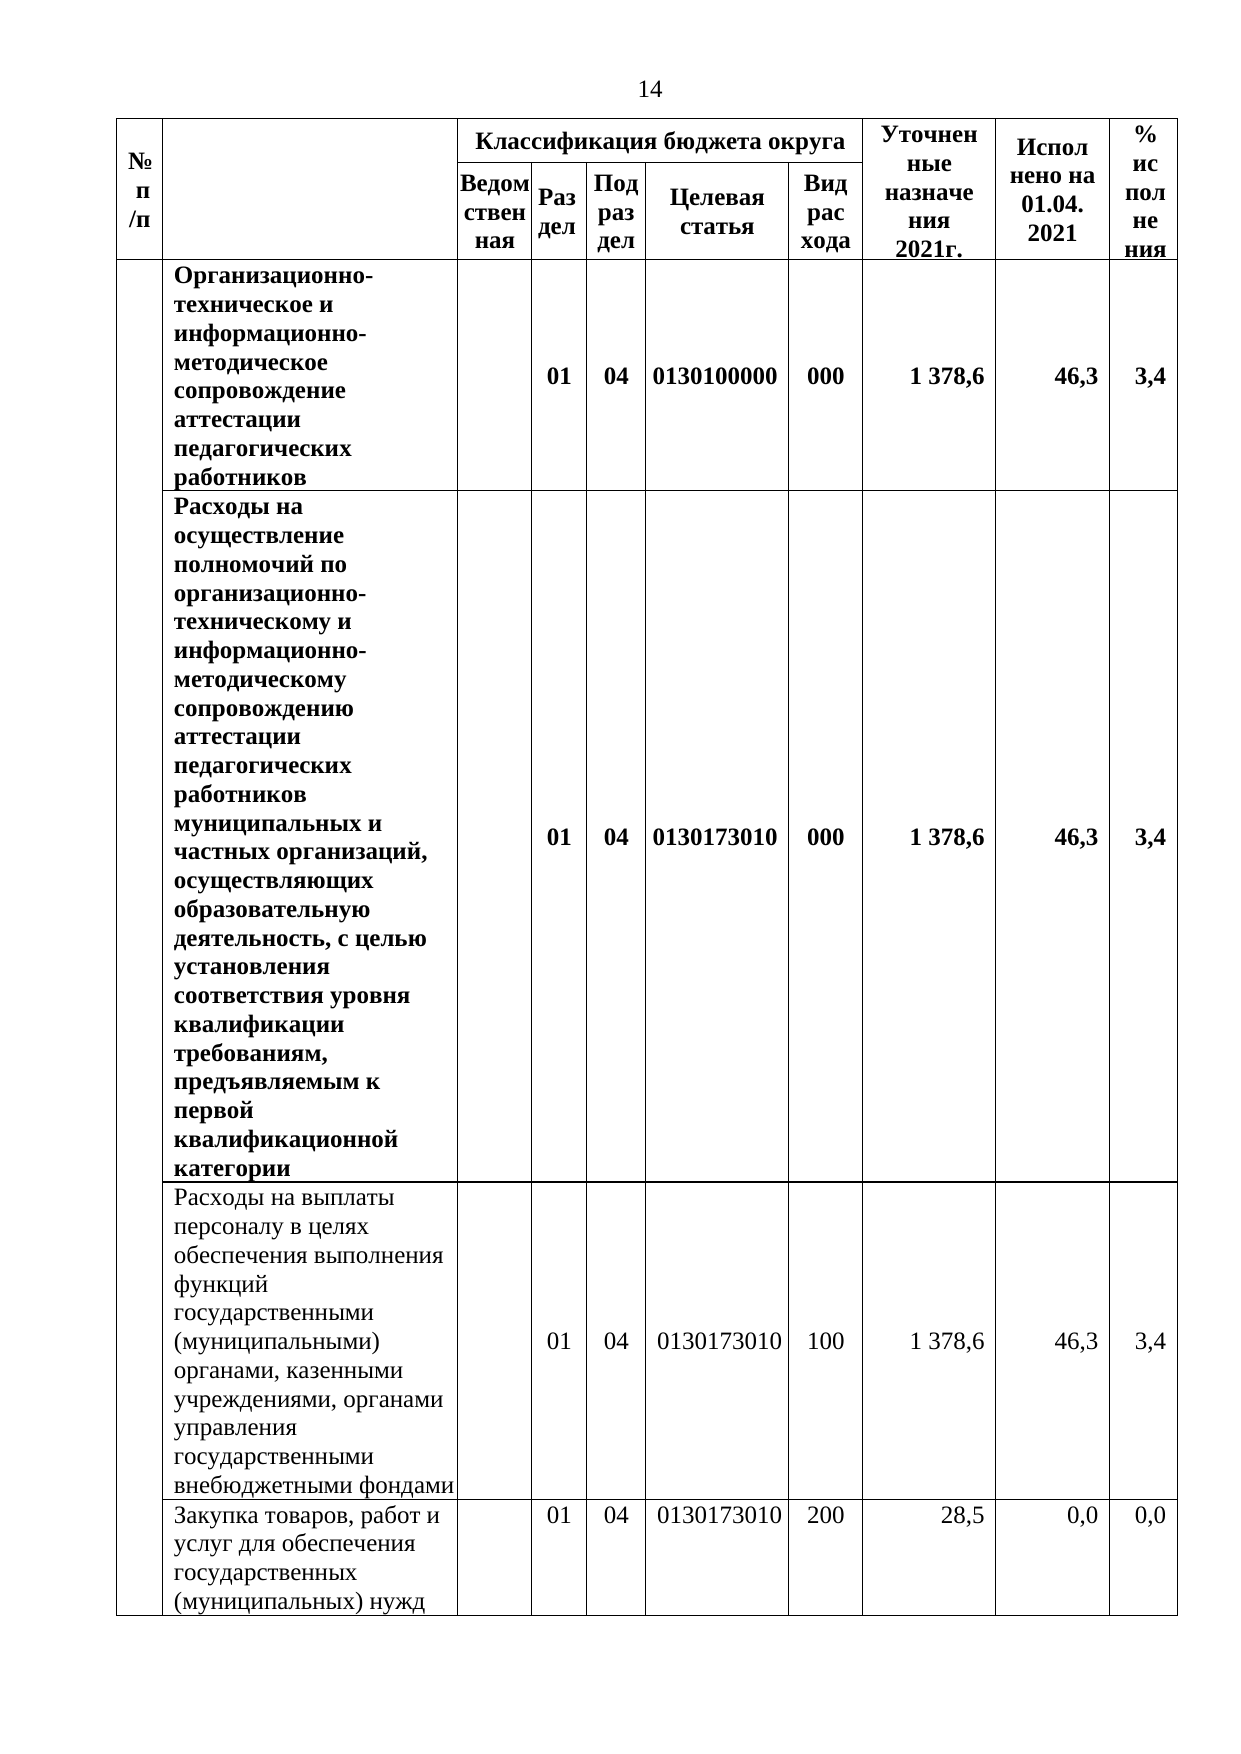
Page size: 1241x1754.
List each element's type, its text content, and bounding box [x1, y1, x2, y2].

table_header № п/п [117, 119, 162, 259]
table_cell 04 [587, 1500, 645, 1615]
table_cell Расходы на осуществление полномочий по организационно-техническому и информационно-методическому сопровождению аттестации педагогических работников муниципальных и частных организаций, осуществляющих образовательную деятельность, с целью установления соответствия уровня квалификации требованиям, предъявляемым к первой квалификационной категории [163, 491, 457, 1181]
table_cell 1 378,6 [863, 1183, 995, 1499]
table_cell [458, 1183, 531, 1499]
table_cell 01 [532, 1183, 586, 1499]
table_cell Под раз дел [587, 163, 645, 259]
table_cell 0,0 [1110, 1500, 1177, 1615]
table_cell 28,5 [863, 1500, 995, 1615]
table_cell Целевая статья [646, 163, 788, 259]
table_cell 0130100000 [646, 260, 788, 490]
table_cell Раз дел [532, 163, 586, 259]
table_cell Закупка товаров, работ и услуг для обеспечения государственных (муниципальных) нужд [163, 1500, 457, 1615]
table_cell 46,3 [996, 1183, 1109, 1499]
table_cell 01 [532, 260, 586, 490]
table_cell 200 [789, 1500, 862, 1615]
table_cell 46,3 [996, 491, 1109, 1181]
table_header [163, 119, 457, 259]
table_cell 01 [532, 491, 586, 1181]
table_cell Ведомственная [458, 163, 531, 259]
table_cell 04 [587, 1183, 645, 1499]
table_cell [458, 1500, 531, 1615]
table_cell 3,4 [1110, 491, 1177, 1181]
table_header Уточненные назначе ния 2021г. [863, 119, 995, 259]
table_cell [458, 491, 531, 1181]
table_cell 000 [789, 260, 862, 490]
table_cell 3,4 [1110, 1183, 1177, 1499]
table_cell 0130173010 [646, 1183, 788, 1499]
table_cell Вид рас хода [789, 163, 862, 259]
table_cell [458, 260, 531, 490]
table_cell 100 [789, 1183, 862, 1499]
table_cell 1 378,6 [863, 260, 995, 490]
table_cell 000 [789, 491, 862, 1181]
table_cell 0130173010 [646, 491, 788, 1181]
table_cell Организационно-техническое и информационно-методическое сопровождение аттестации педагогических работников [163, 260, 457, 490]
table_cell 46,3 [996, 260, 1109, 490]
table_cell 0,0 [996, 1500, 1109, 1615]
table_cell 0130173010 [646, 1500, 788, 1615]
table_cell 1 378,6 [863, 491, 995, 1181]
table_cell Расходы на выплаты персоналу в целях обеспечения выполнения функций государственными (муниципальными) органами, казенными учреждениями, органами управления государственными внебюджетными фондами [163, 1183, 457, 1499]
table_cell 01 [532, 1500, 586, 1615]
table_cell 04 [587, 491, 645, 1181]
table_cell 04 [587, 260, 645, 490]
table_cell 3,4 [1110, 260, 1177, 490]
table_header Классификация бюджета округа [458, 119, 862, 162]
table_header Испол нено на 01.04. 2021 [996, 119, 1109, 259]
table_header % ис пол не ния [1110, 119, 1177, 259]
